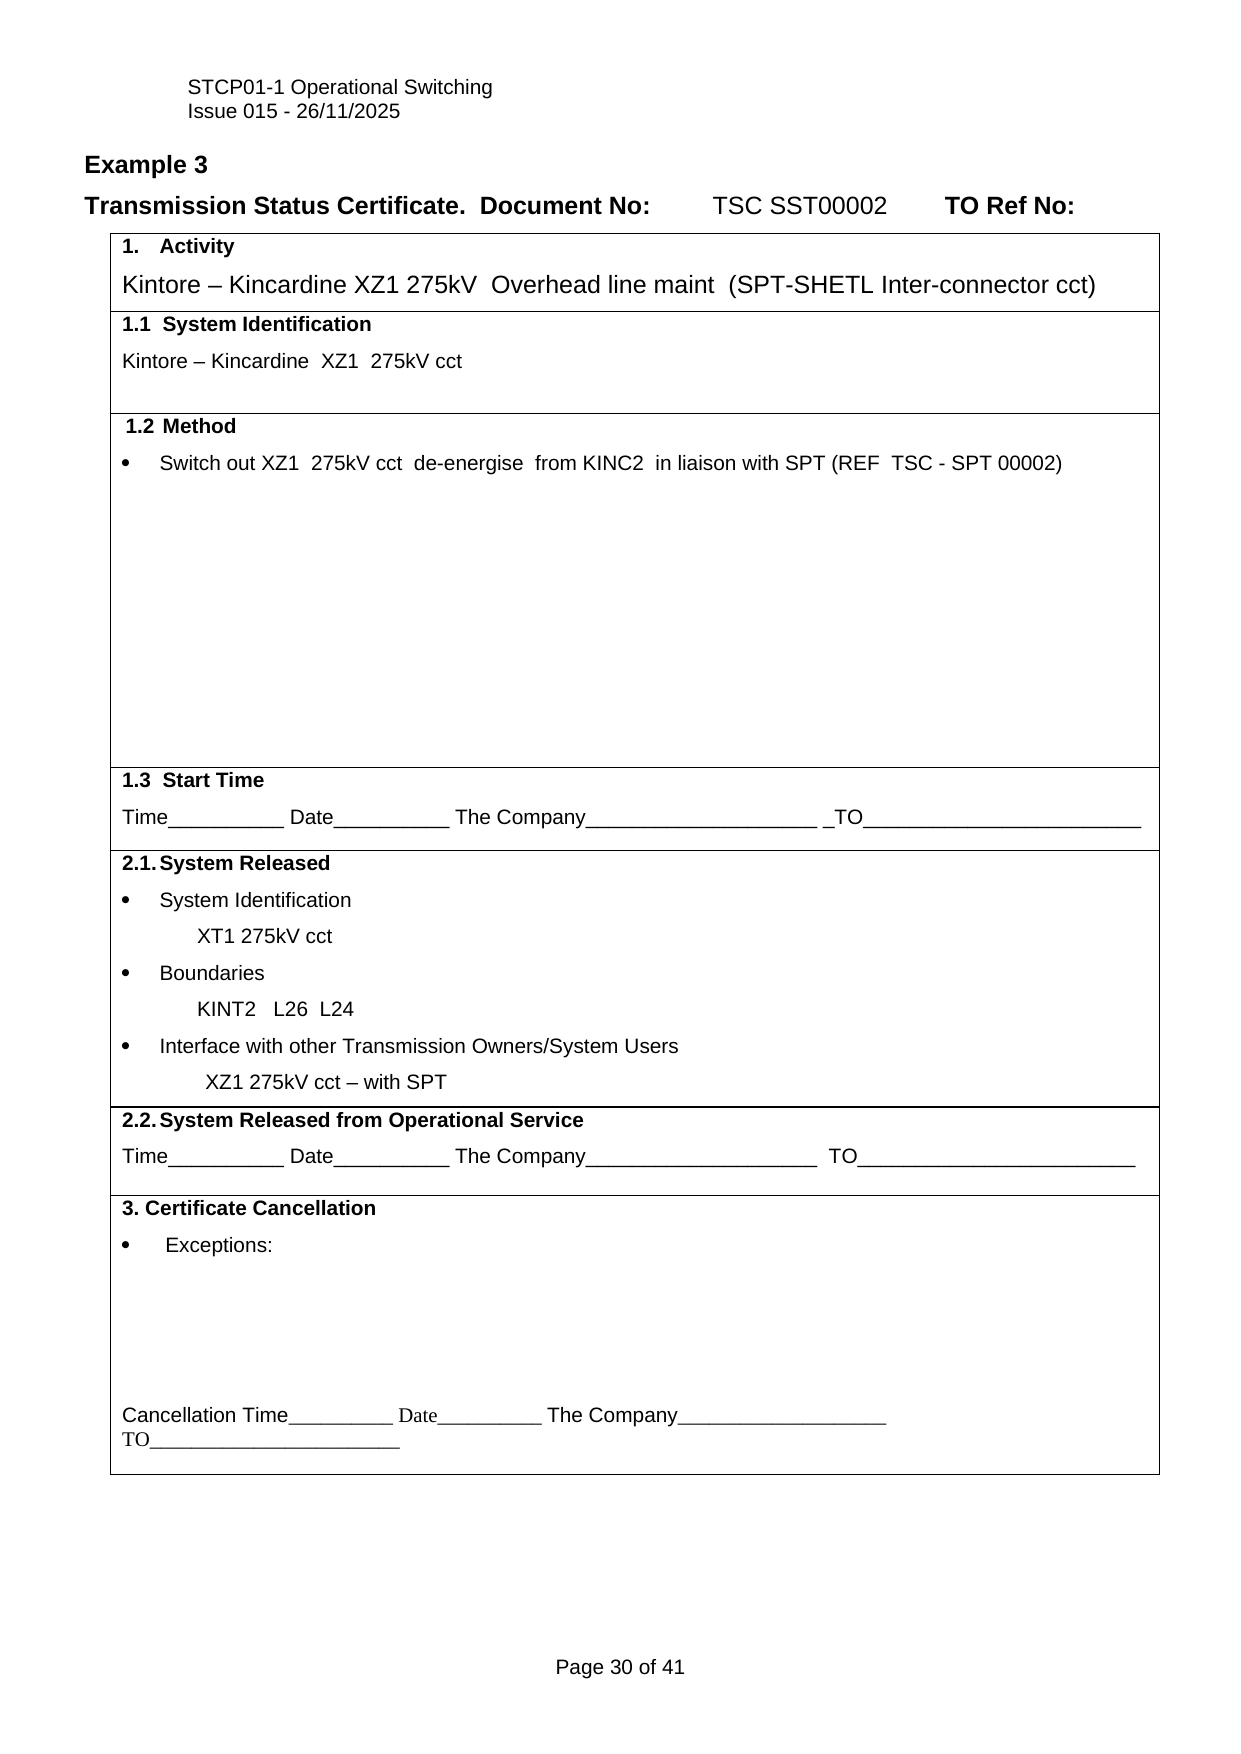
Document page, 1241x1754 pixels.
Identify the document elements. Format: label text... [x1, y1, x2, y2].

table_cell Start Time Time__________ Date__________ The Company____________________ _TO________________________ [111, 768, 1159, 850]
table_cell System Released System Identification XT1 275kV cct Boundaries KINT2 L26 L24 Interface with other Transmission Owners/System Users XZ1 275kV cct – with SPT [111, 851, 1159, 1106]
text Example 3 [84, 150, 1177, 179]
table_cell System Identification Kintore – Kincardine XZ1 275kV cct [111, 312, 1159, 413]
table_cell 3. Certificate Cancellation Exceptions: Cancellation Time__________ Date__________ The Company____________________ TO________________________ [111, 1196, 1159, 1474]
table_cell System Released from Operational Service Time__________ Date__________ The Company____________________ TO________________________ [111, 1108, 1159, 1195]
table_header Activity Kintore – Kincardine XZ1 275kV Overhead line maint (SPT-SHETL Inter-connector cct) [111, 234, 1159, 311]
text Transmission Status Certificate. Document No: TSC SST00002 TO Ref No: [84, 191, 1177, 220]
table_cell Method Switch out XZ1 275kV cct de-energise from KINC2 in liaison with SPT (REF TSC - SPT 00002) [111, 414, 1159, 767]
